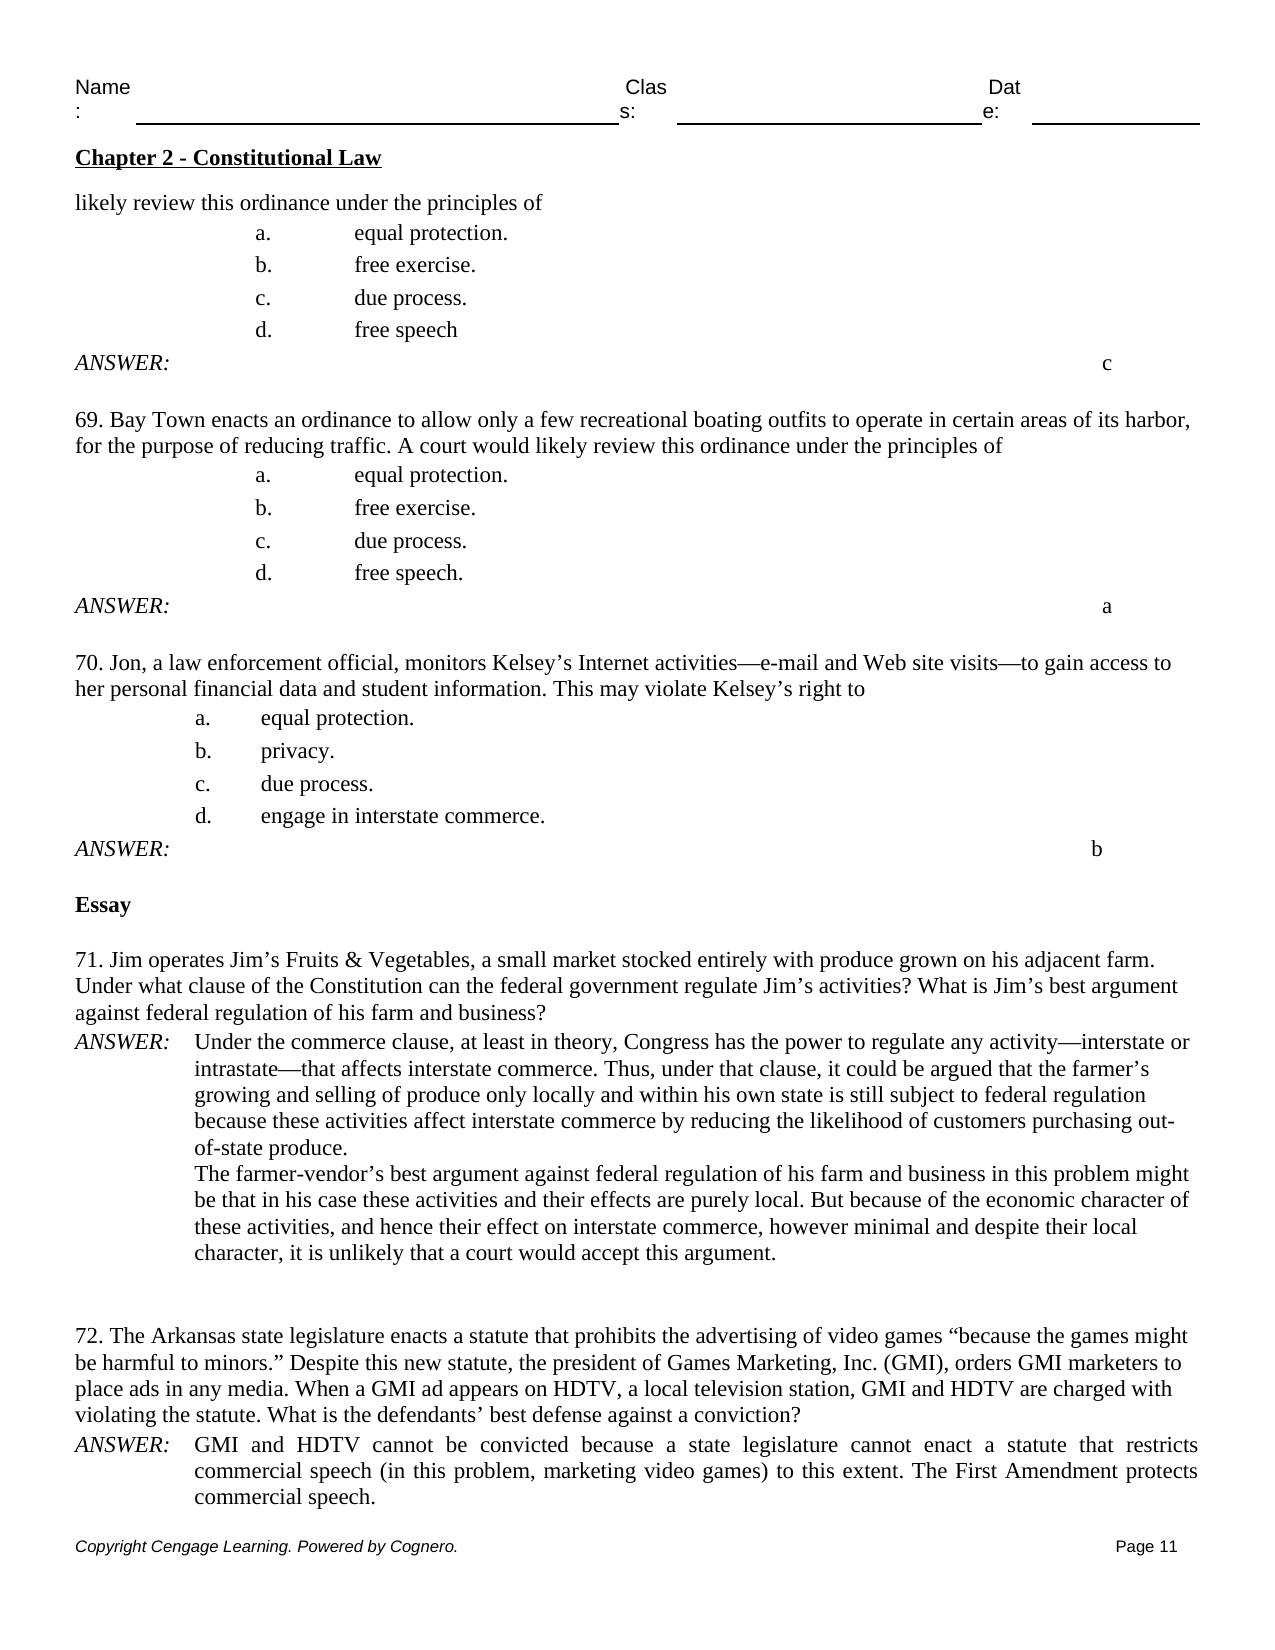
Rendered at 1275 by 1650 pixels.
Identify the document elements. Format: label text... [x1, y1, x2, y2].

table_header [75, 1322, 1200, 1513]
table_header Essay [75, 891, 1200, 918]
table_header 70. ​Jon, a law enforcement official, monitors Kelsey’s Internet activities—e-mail and Web site visits—to gain access to her personal financial data and student information. This may violate Kelsey’s right to [75, 649, 1200, 864]
table_header 69. ​Bay Town enacts an ordinance to allow only a few recreational boating outfits to operate in certain areas of its harbor, for the purpose of reducing traffic. A court would likely review this ordinance under the principles of [75, 406, 1200, 622]
table_header 71. Jim operates Jim’s Fruits & Vegetables, a small market stocked entirely with produce grown on his adjacent farm. Under what clause of the Constitution can the federal government regulate Jim’s activities? What is Jim’s best argument against federal regulation of his farm and business? [75, 946, 1200, 1295]
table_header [75, 189, 1200, 379]
